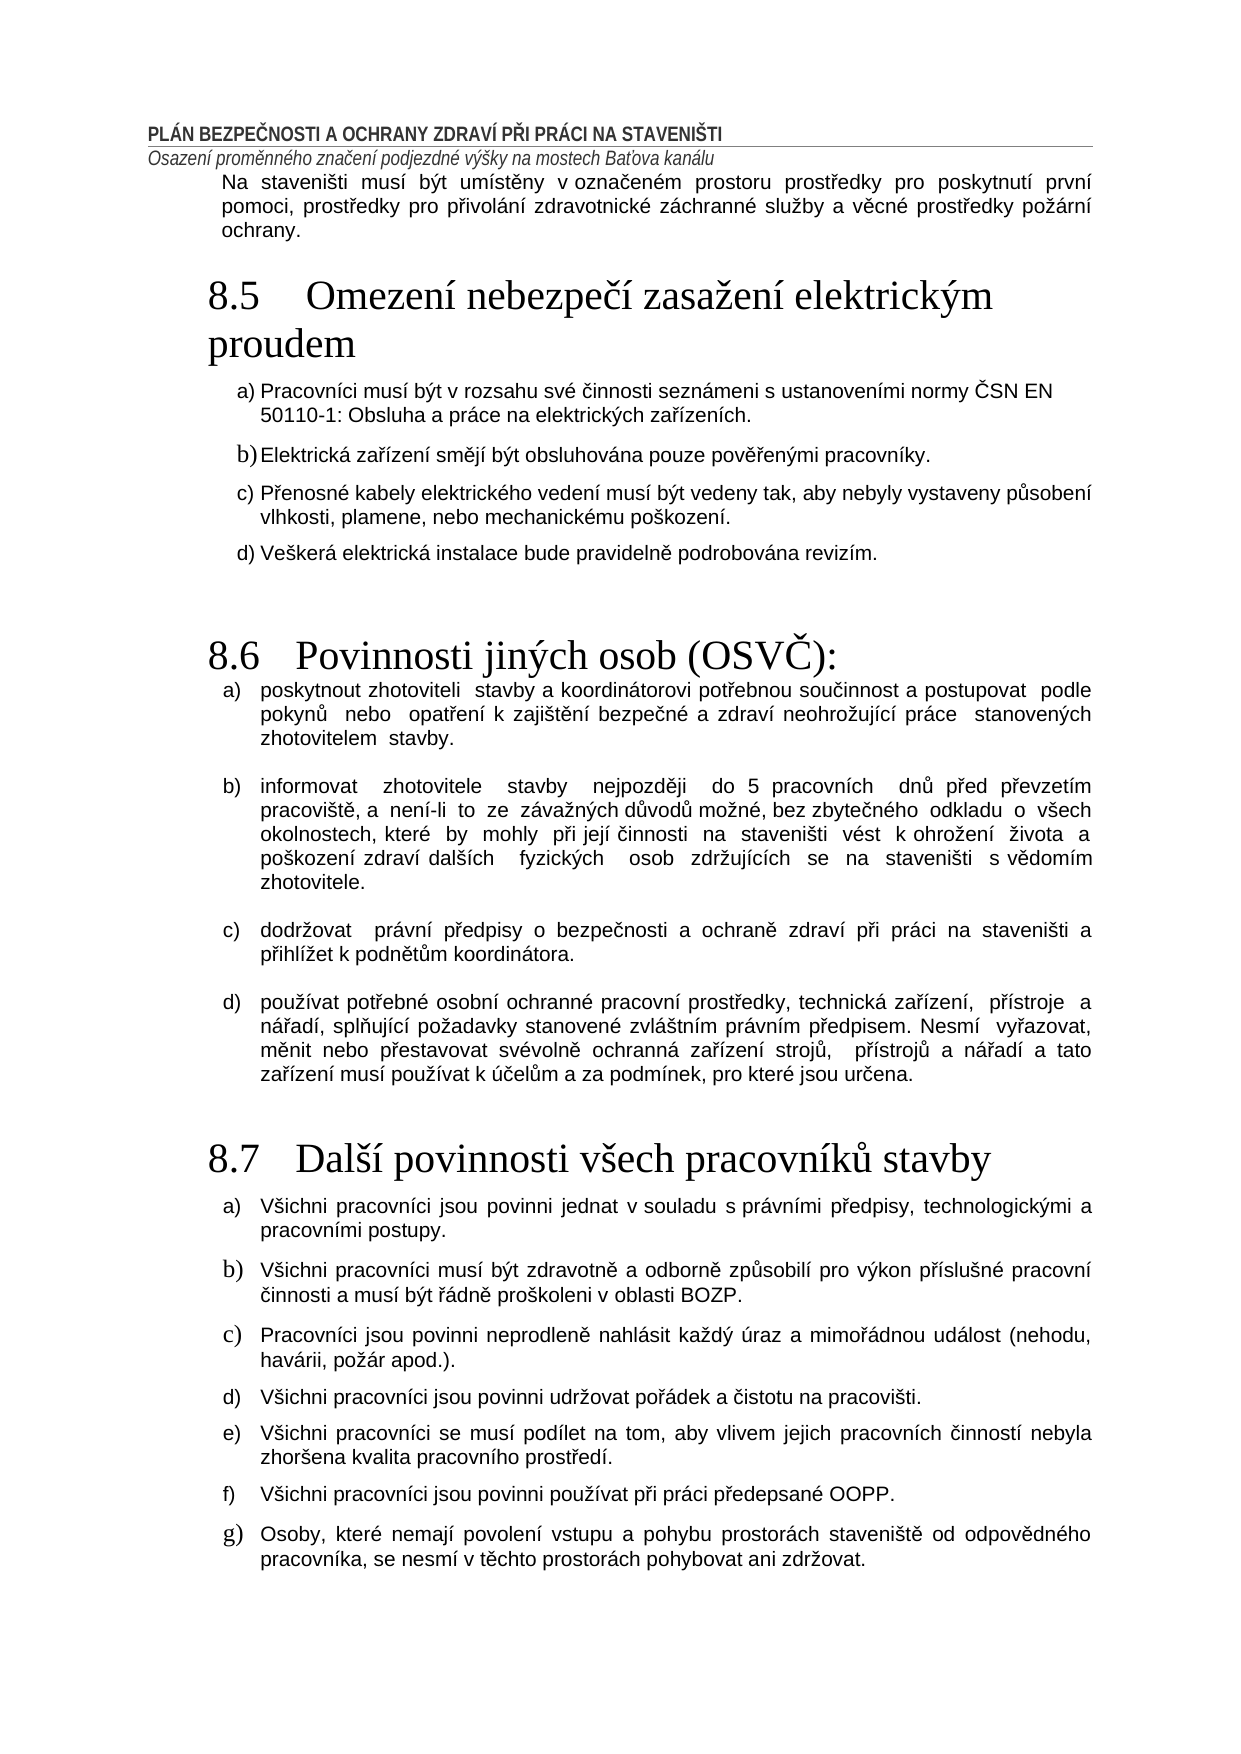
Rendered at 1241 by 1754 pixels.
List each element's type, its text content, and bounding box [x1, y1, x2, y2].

list Veškerá elektrická instalace bude pravidelně podrobována revizím. [237, 541, 1093, 565]
list Elektrická zařízení smějí být obsluhována pouze pověřenými pracovníky. [237, 439, 1093, 468]
subtitle 8.6 Povinnosti jiných osob (OSVČ): [208, 630, 1093, 678]
list Přenosné kabely elektrického vedení musí být vedeny tak, aby nebyly vystaveny působení vlhkosti, plamene, nebo mechanickému poškození. [237, 481, 1093, 529]
subtitle 8.7 Další povinnosti všech pracovníků stavby [208, 1133, 1093, 1181]
list Všichni pracovníci jsou povinni používat při práci předepsané OOPP. [223, 1482, 1093, 1506]
list Všichni pracovníci jsou povinni udržovat pořádek a čistotu na pracovišti. [223, 1385, 1093, 1409]
subtitle 8.5 Omezení nebezpečí zasažení elektrickým proudem [208, 271, 1093, 367]
list Všichni pracovníci se musí podílet na tom, aby vlivem jejich pracovních činností nebyla zhoršena kvalita pracovního prostředí. [223, 1421, 1093, 1469]
list dodržovat právní předpisy o bezpečnosti a ochraně zdraví při práci na staveništi a přihlížet k podnětům koordinátora. [223, 918, 1093, 966]
list Osoby, které nemají povolení vstupu a pohybu prostorách staveniště od odpovědného pracovníka, se nesmí v těchto prostorách pohybovat ani zdržovat. [223, 1518, 1093, 1571]
list používat potřebné osobní ochranné pracovní prostředky, technická zařízení, přístroje a nářadí, splňující požadavky stanovené zvláštním právním předpisem. Nesmí vyřazovat, měnit nebo přestavovat svévolně ochranná zařízení strojů, přístrojů a nářadí a tato zařízení musí používat k účelům a za podmínek, pro které jsou určena. [223, 990, 1093, 1086]
list Pracovníci jsou povinni neprodleně nahlásit každý úraz a mimořádnou událost (nehodu, havárii, požár apod.). [223, 1319, 1093, 1372]
list Všichni pracovníci musí být zdravotně a odborně způsobilí pro výkon příslušné pracovní činnosti a musí být řádně proškoleni v oblasti BOZP. [223, 1254, 1093, 1307]
list Všichni pracovníci jsou povinni jednat v souladu s právními předpisy, technologickými a pracovními postupy. [223, 1194, 1093, 1242]
list poskytnout zhotoviteli stavby a koordinátorovi potřebnou součinnost a postupovat podle pokynů nebo opatření k zajištění bezpečné a zdraví neohrožující práce stanovených zhotovitelem stavby. [223, 678, 1093, 750]
list informovat zhotovitele stavby nejpozději do 5 pracovních dnů před převzetím pracoviště, a není-li to ze závažných důvodů možné, bez zbytečného odkladu o všech okolnostech, které by mohly při její činnosti na staveništi vést k ohrožení života a poškození zdraví dalších fyzických osob zdržujících se na staveništi s vědomím zhotovitele. [223, 774, 1093, 894]
text Na staveništi musí být umístěny v označeném prostoru prostředky pro poskytnutí první pomoci, prostředky pro přivolání zdravotnické záchranné služby a věcné prostředky požární ochrany. [221, 170, 1093, 242]
list Pracovníci musí být v rozsahu své činnosti seznámeni s ustanoveními normy ČSN EN 50110-1: Obsluha a práce na elektrických zařízeních. [237, 379, 1093, 427]
